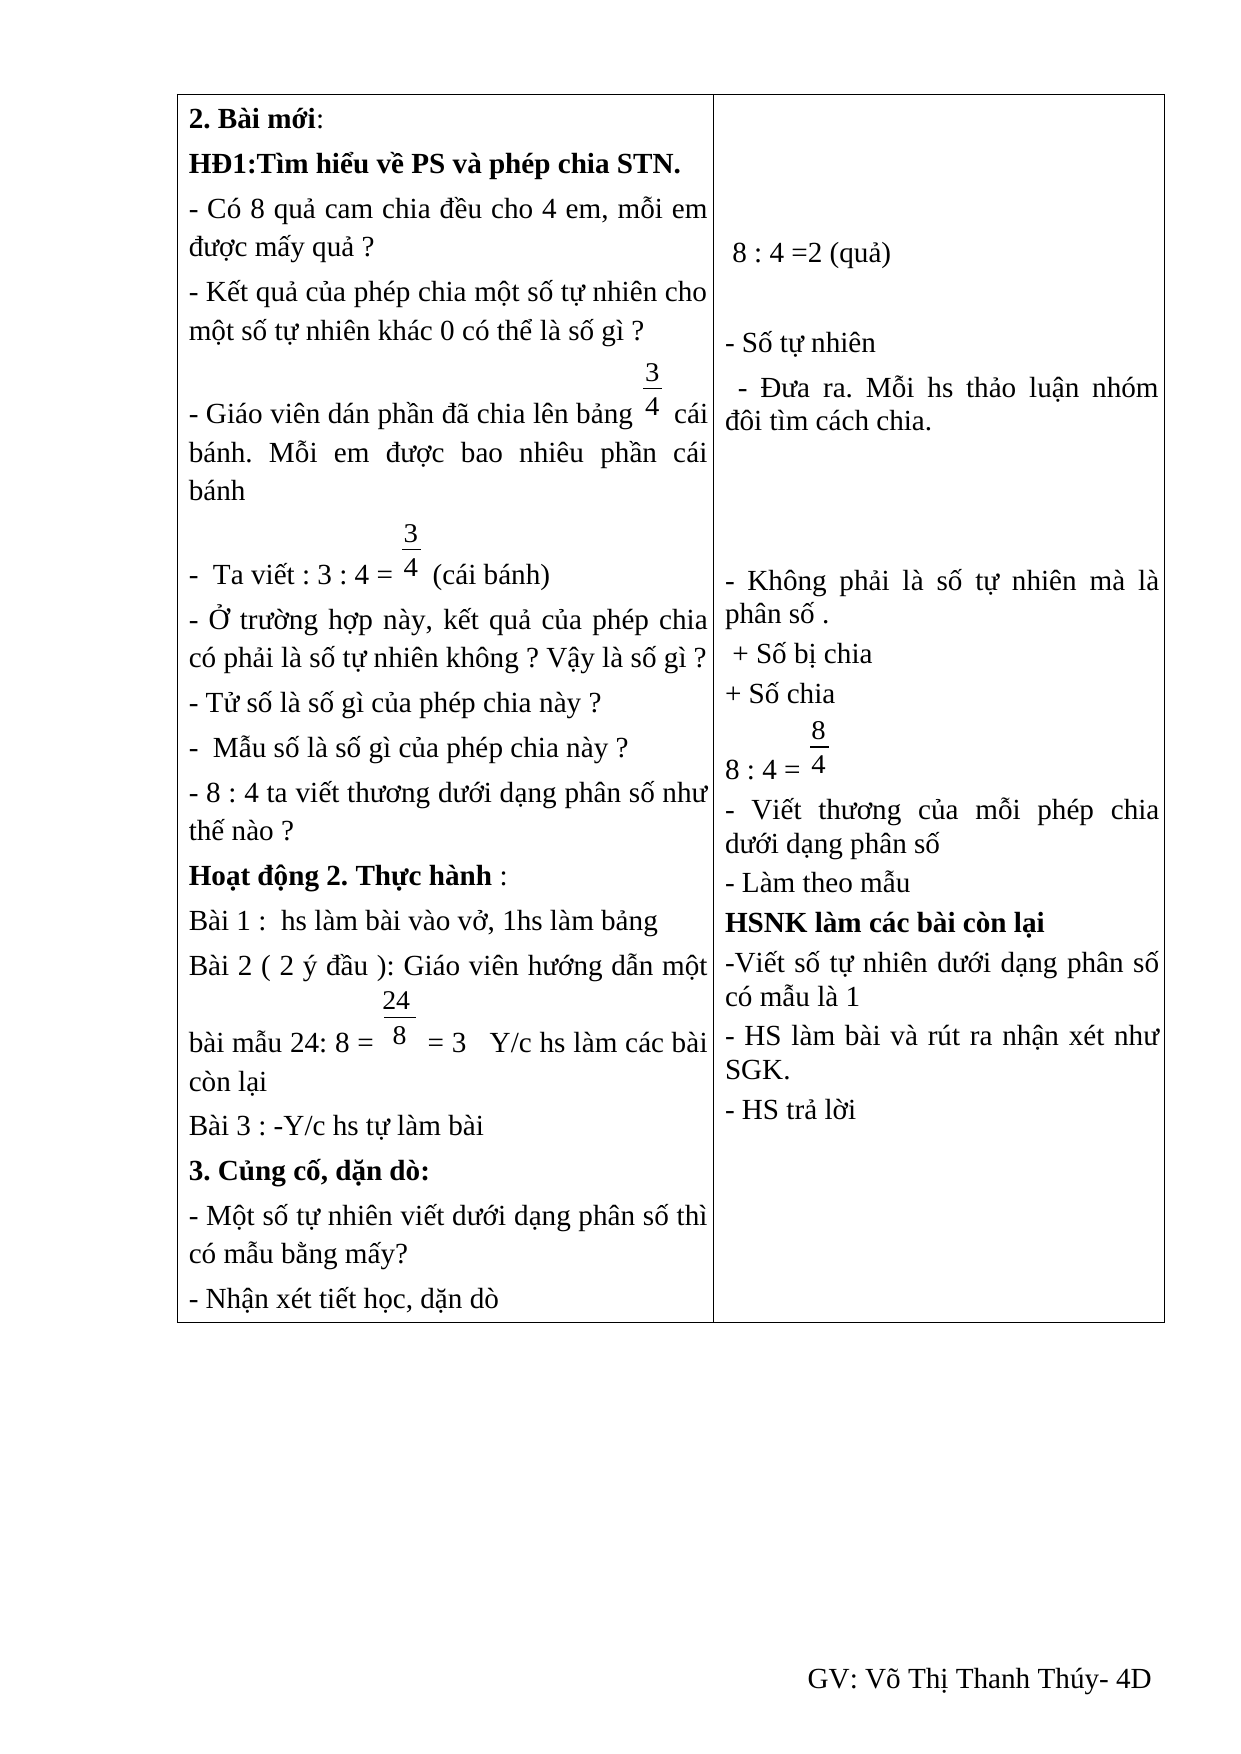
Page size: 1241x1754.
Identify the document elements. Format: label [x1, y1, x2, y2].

table_cell [178, 95, 713, 1322]
table_cell [714, 95, 1164, 1322]
